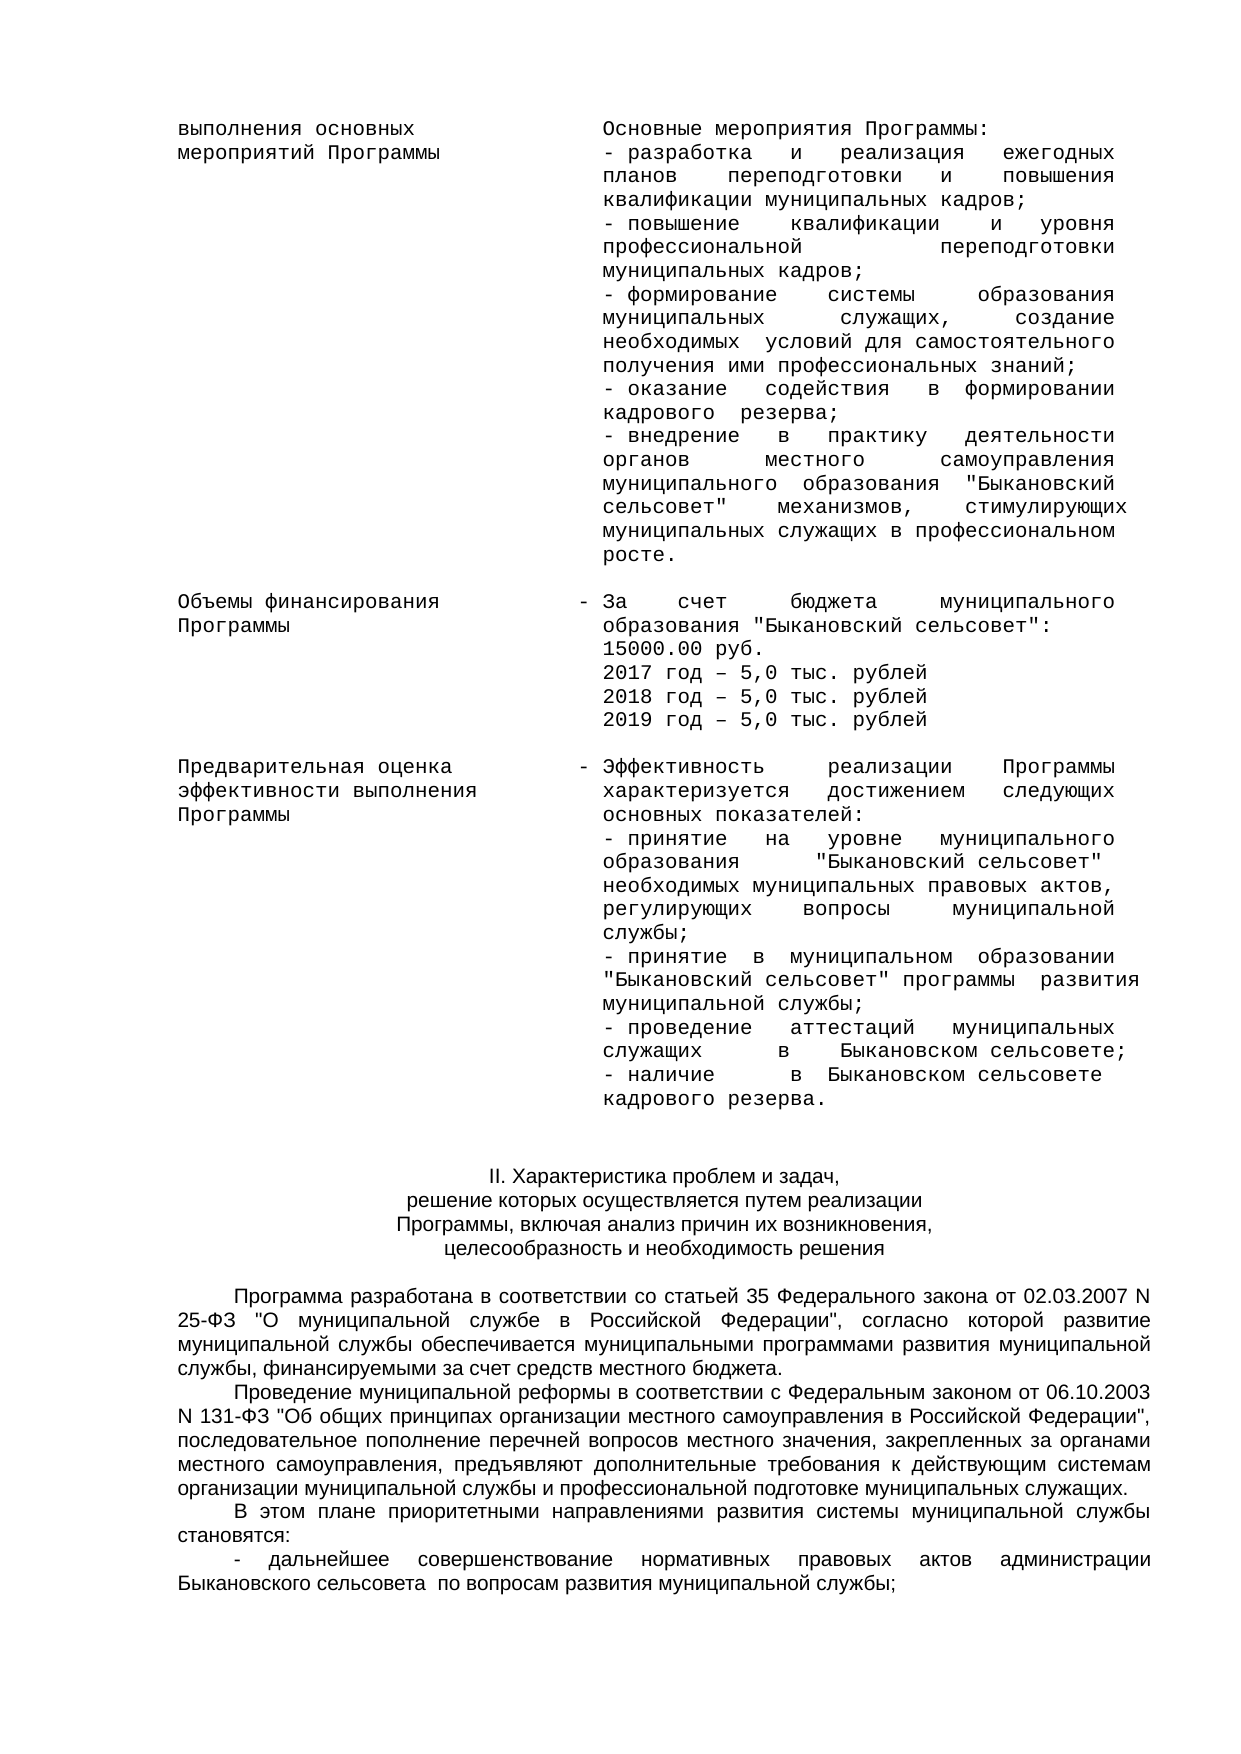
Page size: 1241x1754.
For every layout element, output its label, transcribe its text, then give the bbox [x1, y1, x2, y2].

text решение которых осуществляется путем реализации [177, 1188, 1152, 1212]
text служащих в Быкановском сельсовете; [177, 1040, 1152, 1064]
text планов переподготовки и повышения [177, 165, 1152, 189]
text необходимых муниципальных правовых актов, [177, 875, 1152, 898]
text - проведение аттестаций муниципальных [177, 1017, 1152, 1040]
text сельсовет" механизмов, стимулирующих [177, 496, 1152, 520]
text росте. [177, 544, 1152, 567]
text органов местного самоуправления [177, 449, 1152, 473]
text - принятие на уровне муниципального [177, 827, 1152, 851]
text квалификации муниципальных кадров; [177, 189, 1152, 213]
text "Быкановский сельсовет" программы развития [177, 969, 1152, 993]
text Проведение муниципальной реформы в соответствии с Федеральным законом от 06.10.2003 N 131-ФЗ "Об общих принципах организации местного самоуправления в Российской Федерации", последовательное пополнение перечней вопросов местного значения, закрепленных за органами местного самоуправления, предъявляют дополнительные требования к действующим системам организации муниципальной службы и профессиональной подготовке муниципальных служащих. [177, 1379, 1152, 1499]
text 2017 год – 5,0 тыс. рублей [177, 662, 1152, 686]
text - оказание содействия в формировании [177, 378, 1152, 402]
text образования "Быкановский сельсовет" [177, 851, 1152, 875]
text необходимых условий для самостоятельного [177, 331, 1152, 354]
text 2018 год – 5,0 тыс. рублей [177, 686, 1152, 709]
text II. Характеристика проблем и задач, [177, 1164, 1152, 1188]
text целесообразность и необходимость решения [177, 1236, 1152, 1260]
text - дальнейшее совершенствование нормативных правовых актов администрации Быкановского сельсовета по вопросам развития муниципальной службы; [177, 1547, 1152, 1595]
text службы; [177, 922, 1152, 946]
text 2019 год – 5,0 тыс. рублей [177, 709, 1152, 733]
text муниципальной службы; [177, 993, 1152, 1017]
text Программы образования "Быкановский сельсовет": [177, 615, 1152, 638]
text муниципальных служащих в профессиональном [177, 520, 1152, 544]
text Программа разработана в соответствии со статьей 35 Федерального закона от 02.03.2007 N 25-ФЗ "О муниципальной службе в Российской Федерации", согласно которой развитие муниципальной службы обеспечивается муниципальными программами развития муниципальной службы, финансируемыми за счет средств местного бюджета. [177, 1284, 1152, 1379]
text мероприятий Программы - разработка и реализация ежегодных [177, 142, 1152, 165]
text получения ими профессиональных знаний; [177, 354, 1152, 378]
text муниципальных служащих, создание [177, 307, 1152, 331]
text муниципального образования "Быкановский [177, 473, 1152, 496]
text 15000.00 руб. [177, 638, 1152, 662]
text кадрового резерва; [177, 402, 1152, 426]
text выполнения основных Основные мероприятия Программы: [177, 118, 1152, 142]
text профессиональной переподготовки [177, 236, 1152, 260]
text - внедрение в практику деятельности [177, 426, 1152, 449]
text - принятие в муниципальном образовании [177, 946, 1152, 969]
text - повышение квалификации и уровня [177, 213, 1152, 236]
text Программы, включая анализ причин их возникновения, [177, 1212, 1152, 1236]
text Предварительная оценка - Эффективность реализации Программы [177, 757, 1152, 780]
text муниципальных кадров; [177, 260, 1152, 284]
text регулирующих вопросы муниципальной [177, 898, 1152, 922]
text - формирование системы образования [177, 284, 1152, 307]
text В этом плане приоритетными направлениями развития системы муниципальной службы становятся: [177, 1499, 1152, 1547]
text Объемы финансирования - За счет бюджета муниципального [177, 591, 1152, 615]
text эффективности выполнения характеризуется достижением следующих [177, 780, 1152, 804]
text кадрового резерва. [177, 1088, 1152, 1111]
text - наличие в Быкановском сельсовете [177, 1064, 1152, 1088]
text Программы основных показателей: [177, 804, 1152, 827]
